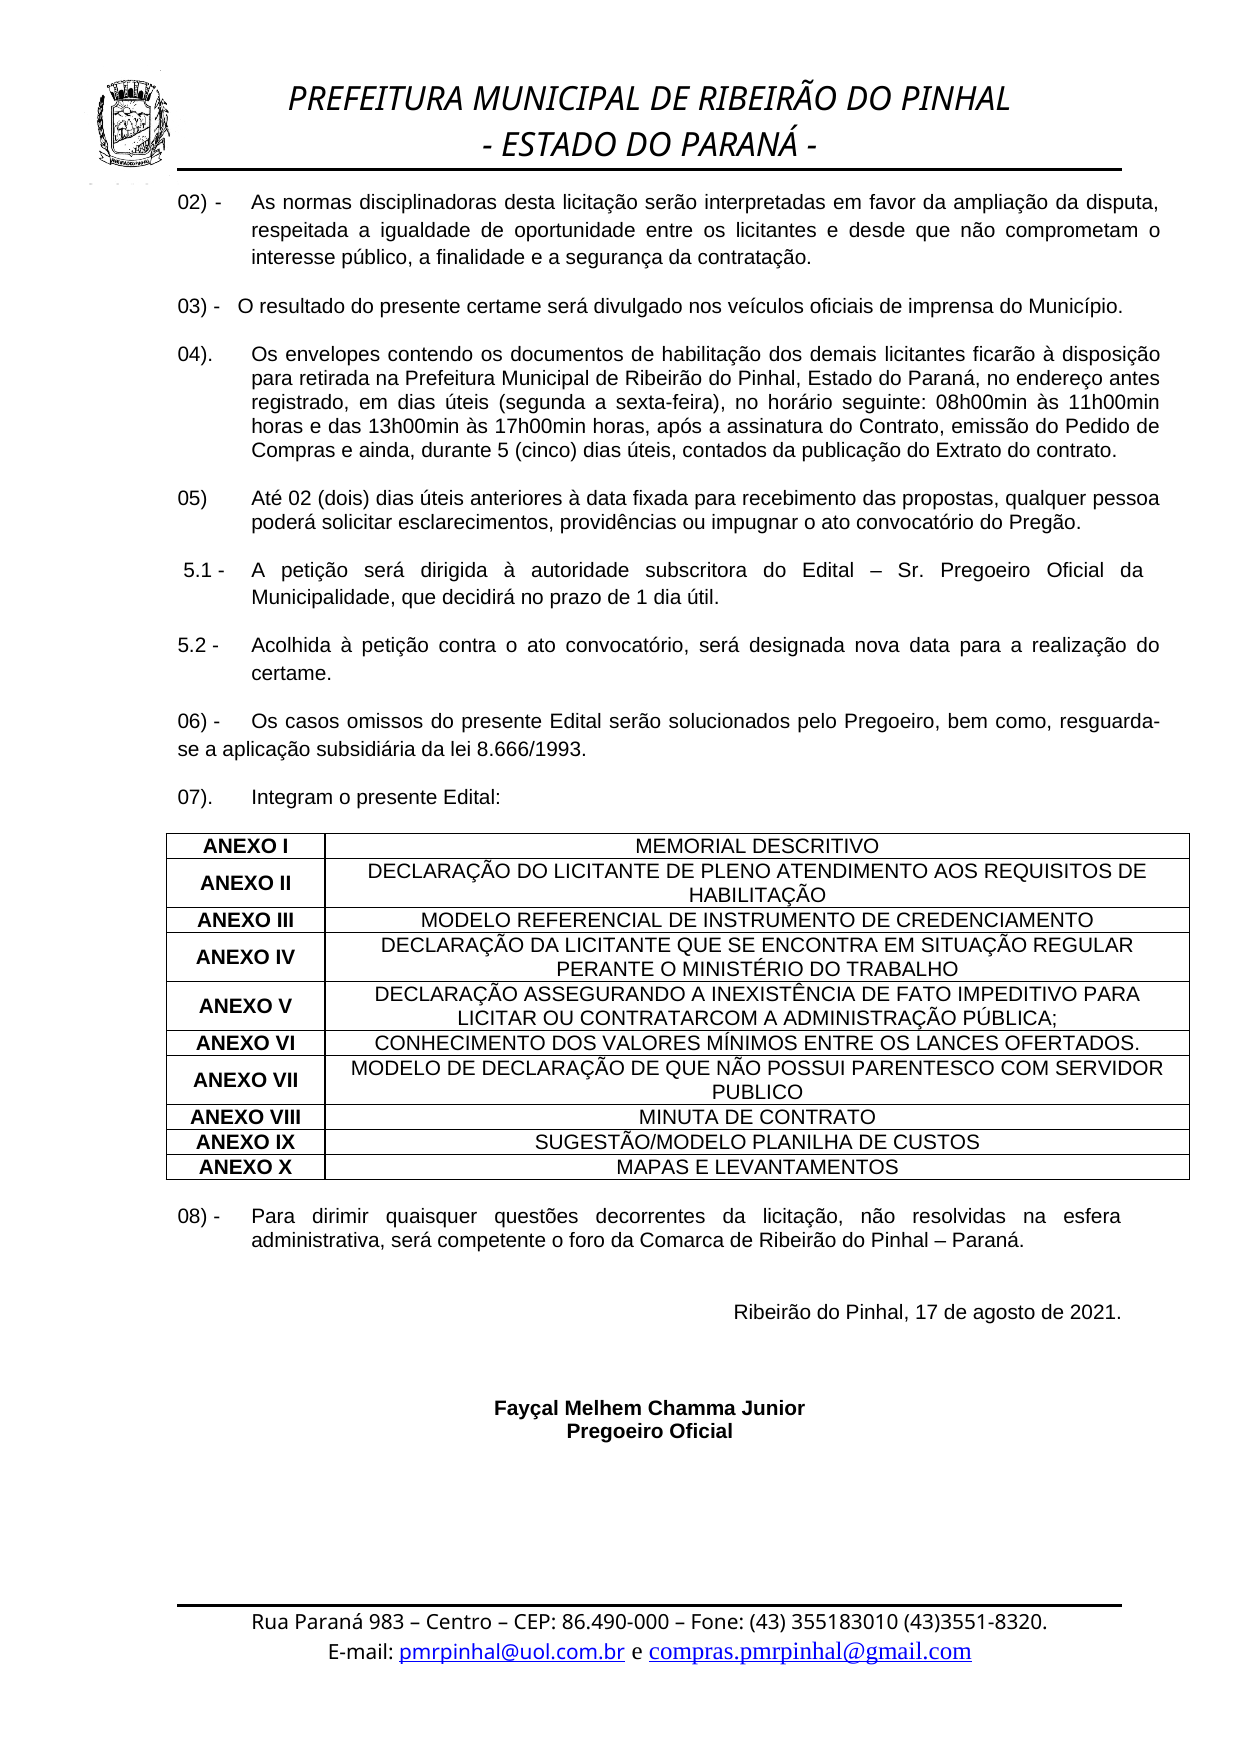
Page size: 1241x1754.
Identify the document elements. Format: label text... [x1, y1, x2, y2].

text 5.2 - Acolhida à petição contra o ato convocatório, será designada nova data para a realização do certame. [177, 633, 1161, 685]
table_cell MODELO REFERENCIAL DE INSTRUMENTO DE CREDENCIAMENTO [326, 908, 1189, 932]
table_cell ANEXO VI [167, 1031, 324, 1055]
text 5.1 - A petição será dirigida à autoridade subscritora do Edital – Sr. Pregoeiro Oficial da Municipalidade, que decidirá no prazo de 1 dia útil. [177, 557, 1161, 609]
table_cell CONHECIMENTO DOS VALORES MÍNIMOS ENTRE OS LANCES OFERTADOS. [326, 1031, 1189, 1055]
table_header ANEXO I [167, 834, 324, 858]
text Fayçal Melhem Chamma Junior [177, 1395, 1122, 1419]
table_cell MAPAS E LEVANTAMENTOS [326, 1155, 1189, 1179]
table_cell ANEXO VIII [167, 1105, 324, 1129]
table_cell SUGESTÃO/MODELO PLANILHA DE CUSTOS [326, 1130, 1189, 1154]
table_cell ANEXO V [167, 982, 324, 1030]
table_cell DECLARAÇÃO DO LICITANTE DE PLENO ATENDIMENTO AOS REQUISITOS DE HABILITAÇÃO [326, 859, 1189, 907]
table_cell ANEXO VII [167, 1056, 324, 1104]
table_cell ANEXO IV [167, 933, 324, 981]
table_cell MODELO DE DECLARAÇÃO DE QUE NÃO POSSUI PARENTESCO COM SERVIDOR PUBLICO [326, 1056, 1189, 1104]
table_cell ANEXO X [167, 1155, 324, 1179]
table_cell DECLARAÇÃO DA LICITANTE QUE SE ENCONTRA EM SITUAÇÃO REGULAR PERANTE O MINISTÉRIO DO TRABALHO [326, 933, 1189, 981]
table_cell DECLARAÇÃO ASSEGURANDO A INEXISTÊNCIA DE FATO IMPEDITIVO PARA LICITAR OU CONTRATARCOM A ADMINISTRAÇÃO PÚBLICA; [326, 982, 1189, 1030]
text 05) Até 02 (dois) dias úteis anteriores à data fixada para recebimento das propostas, qualquer pessoa poderá solicitar esclarecimentos, providências ou impugnar o ato convocatório do Pregão. [177, 486, 1161, 533]
text 04). Os envelopes contendo os documentos de habilitação dos demais licitantes ficarão à disposição para retirada na Prefeitura Municipal de Ribeirão do Pinhal, Estado do Paraná, no endereço antes registrado, em dias úteis (segunda a sexta-feira), no horário seguinte: 08h00min às 11h00min horas e das 13h00min às 17h00min horas, após a assinatura do Contrato, emissão do Pedido de Compras e ainda, durante 5 (cinco) dias úteis, contados da publicação do Extrato do contrato. [177, 342, 1161, 462]
text 07). Integram o presente Edital: [177, 785, 1122, 809]
text Ribeirão do Pinhal, 17 de agosto de 2021. [177, 1299, 1122, 1323]
text 08) - Para dirimir quaisquer questões decorrentes da licitação, não resolvidas na esfera administrativa, será competente o foro da Comarca de Ribeirão do Pinhal – Paraná. [177, 1204, 1122, 1252]
table_cell ANEXO II [167, 859, 324, 907]
text 06) - Os casos omissos do presente Edital serão solucionados pelo Pregoeiro, bem como, resguarda-se a aplicação subsidiária da lei 8.666/1993. [177, 709, 1161, 761]
picture [83, 65, 186, 185]
table_header MEMORIAL DESCRITIVO [326, 834, 1189, 858]
table_cell MINUTA DE CONTRATO [326, 1105, 1189, 1129]
text Pregoeiro Oficial [177, 1419, 1122, 1443]
text 02) - As normas disciplinadoras desta licitação serão interpretadas em favor da ampliação da disputa, respeitada a igualdade de oportunidade entre os licitantes e desde que não comprometam o interesse público, a finalidade e a segurança da contratação. [177, 190, 1161, 269]
table_cell ANEXO III [167, 908, 324, 932]
text 03) - O resultado do presente certame será divulgado nos veículos oficiais de imprensa do Município. [177, 293, 1161, 317]
table_cell ANEXO IX [167, 1130, 324, 1154]
